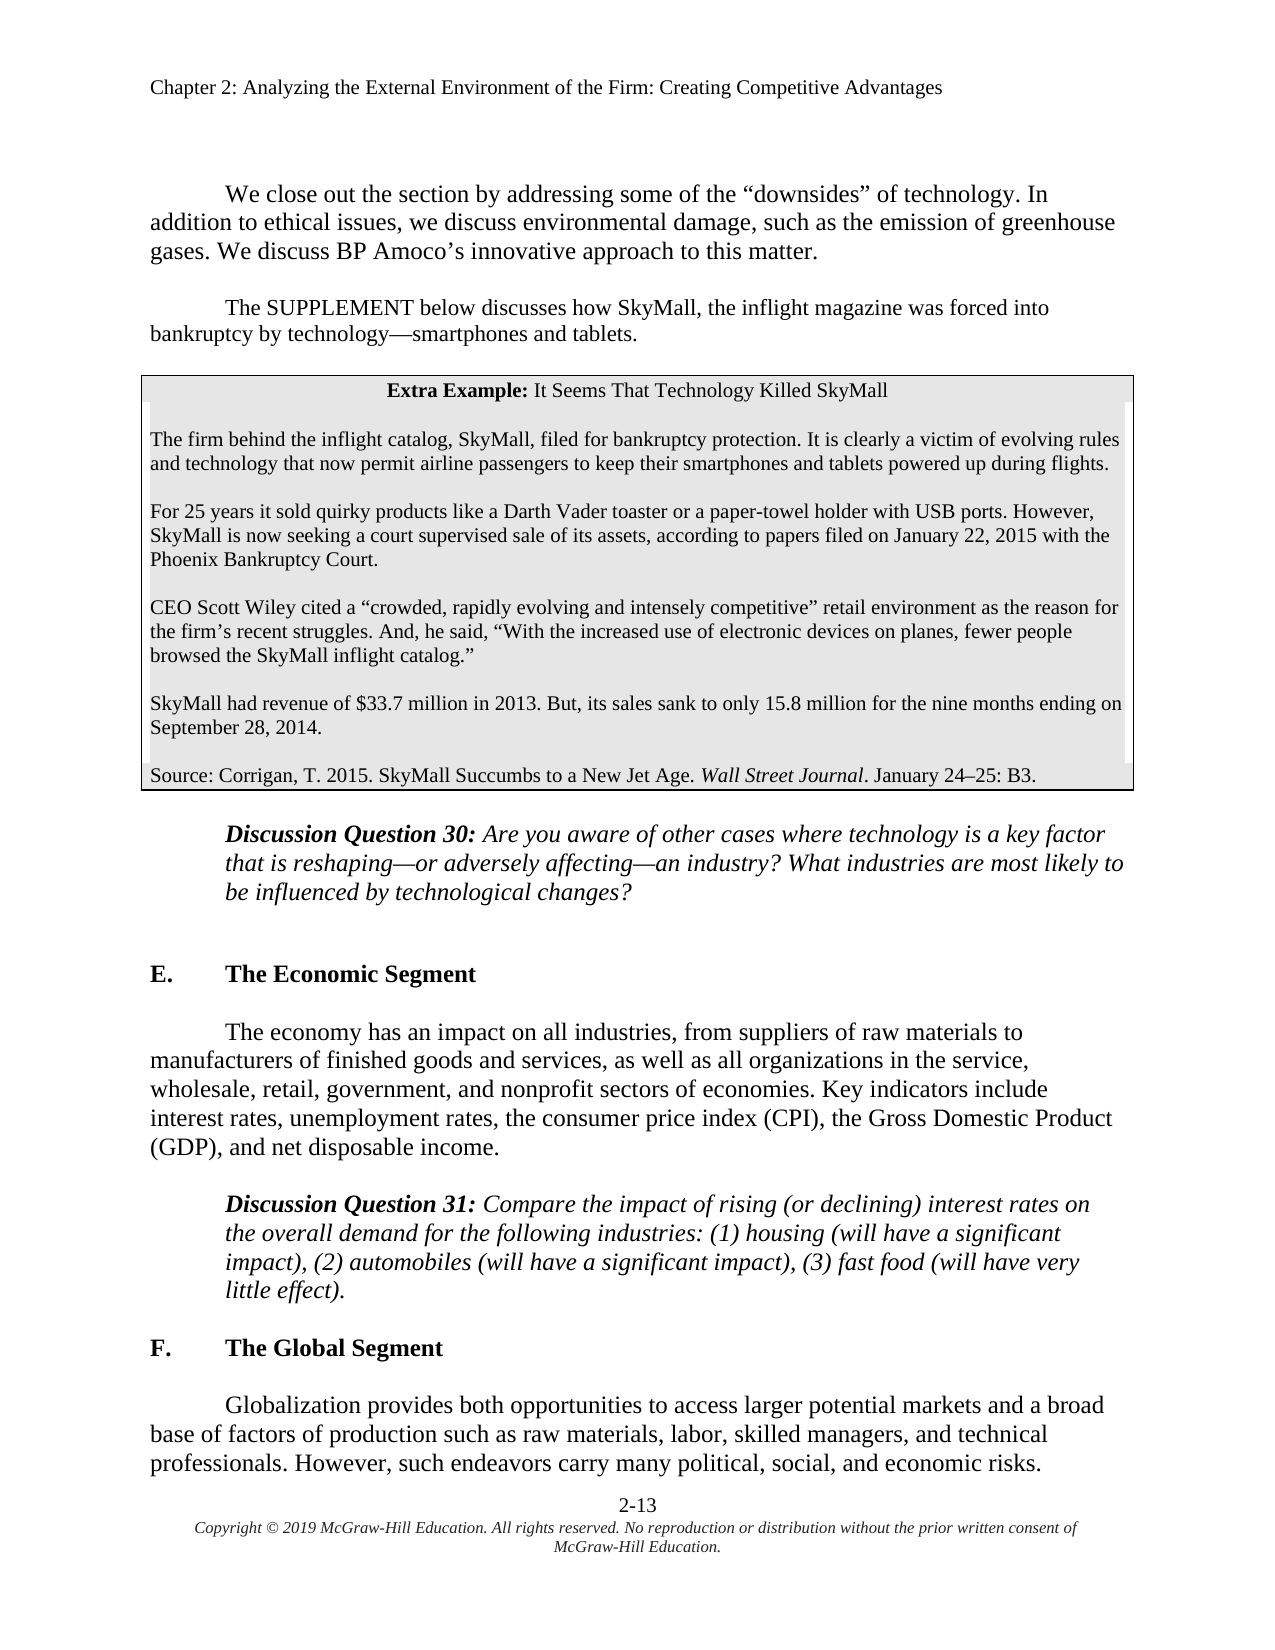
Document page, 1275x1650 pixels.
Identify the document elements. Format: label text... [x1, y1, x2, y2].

text F. The Global Segment [150, 1333, 1125, 1362]
text Discussion Question 31: Compare the impact of rising (or declining) interest rates on the overall demand for the following industries: (1) housing (will have a significant impact), (2) automobiles (will have a significant impact), (3) fast food (will have very little effect). [150, 1189, 1125, 1304]
text The firm behind the inflight catalog, SkyMall, filed for bankruptcy protection. It is clearly a victim of evolving rules and technology that now permit airline passengers to keep their smartphones and tablets powered up during flights. [150, 426, 1125, 474]
text The economy has an impact on all industries, from suppliers of raw materials to manufacturers of finished goods and services, as well as all organizations in the service, wholesale, retail, government, and nonprofit sectors of economies. Key indicators include interest rates, unemployment rates, the consumer price index (CPI), the Gross Domestic Product (GDP), and net disposable income. [150, 1017, 1125, 1161]
text Discussion Question 30: Are you aware of other cases where technology is a key factor that is reshaping—or adversely affecting—an industry? What industries are most likely to be influenced by technological changes? [150, 819, 1125, 906]
text Extra Example: It Seems That Technology Killed SkyMall [142, 376, 1133, 402]
text Source: Corrigan, T. 2015. SkyMall Succumbs to a New Jet Age. Wall Street Journal. January 24–25: B3. [142, 760, 1133, 789]
text E. The Economic Segment [150, 959, 1125, 988]
text The SUPPLEMENT below discusses how SkyMall, the inflight magazine was forced into bankruptcy by technology—smartphones and tablets. [150, 294, 1125, 346]
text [150, 1391, 1125, 1477]
text CEO Scott Wiley cited a “crowded, rapidly evolving and intensely competitive” retail environment as the reason for the firm’s recent struggles. And, he said, “With the increased use of electronic devices on planes, fewer people browsed the SkyMall inflight catalog.” [150, 595, 1125, 667]
text We close out the section by addressing some of the “downsides” of technology. In addition to ethical issues, we discuss environmental damage, such as the emission of greenhouse gases. We discuss BP Amoco’s innovative approach to this matter. [150, 179, 1125, 265]
text For 25 years it sold quirky products like a Darth Vader toaster or a paper-towel holder with USB ports. However, SkyMall is now seeking a court supervised sale of its assets, according to papers filed on January 22, 2015 with the Phoenix Bankruptcy Court. [150, 499, 1125, 571]
text SkyMall had revenue of $33.7 million in 2013. But, its sales sank to only 15.8 million for the nine months ending on September 28, 2014. [150, 691, 1125, 739]
